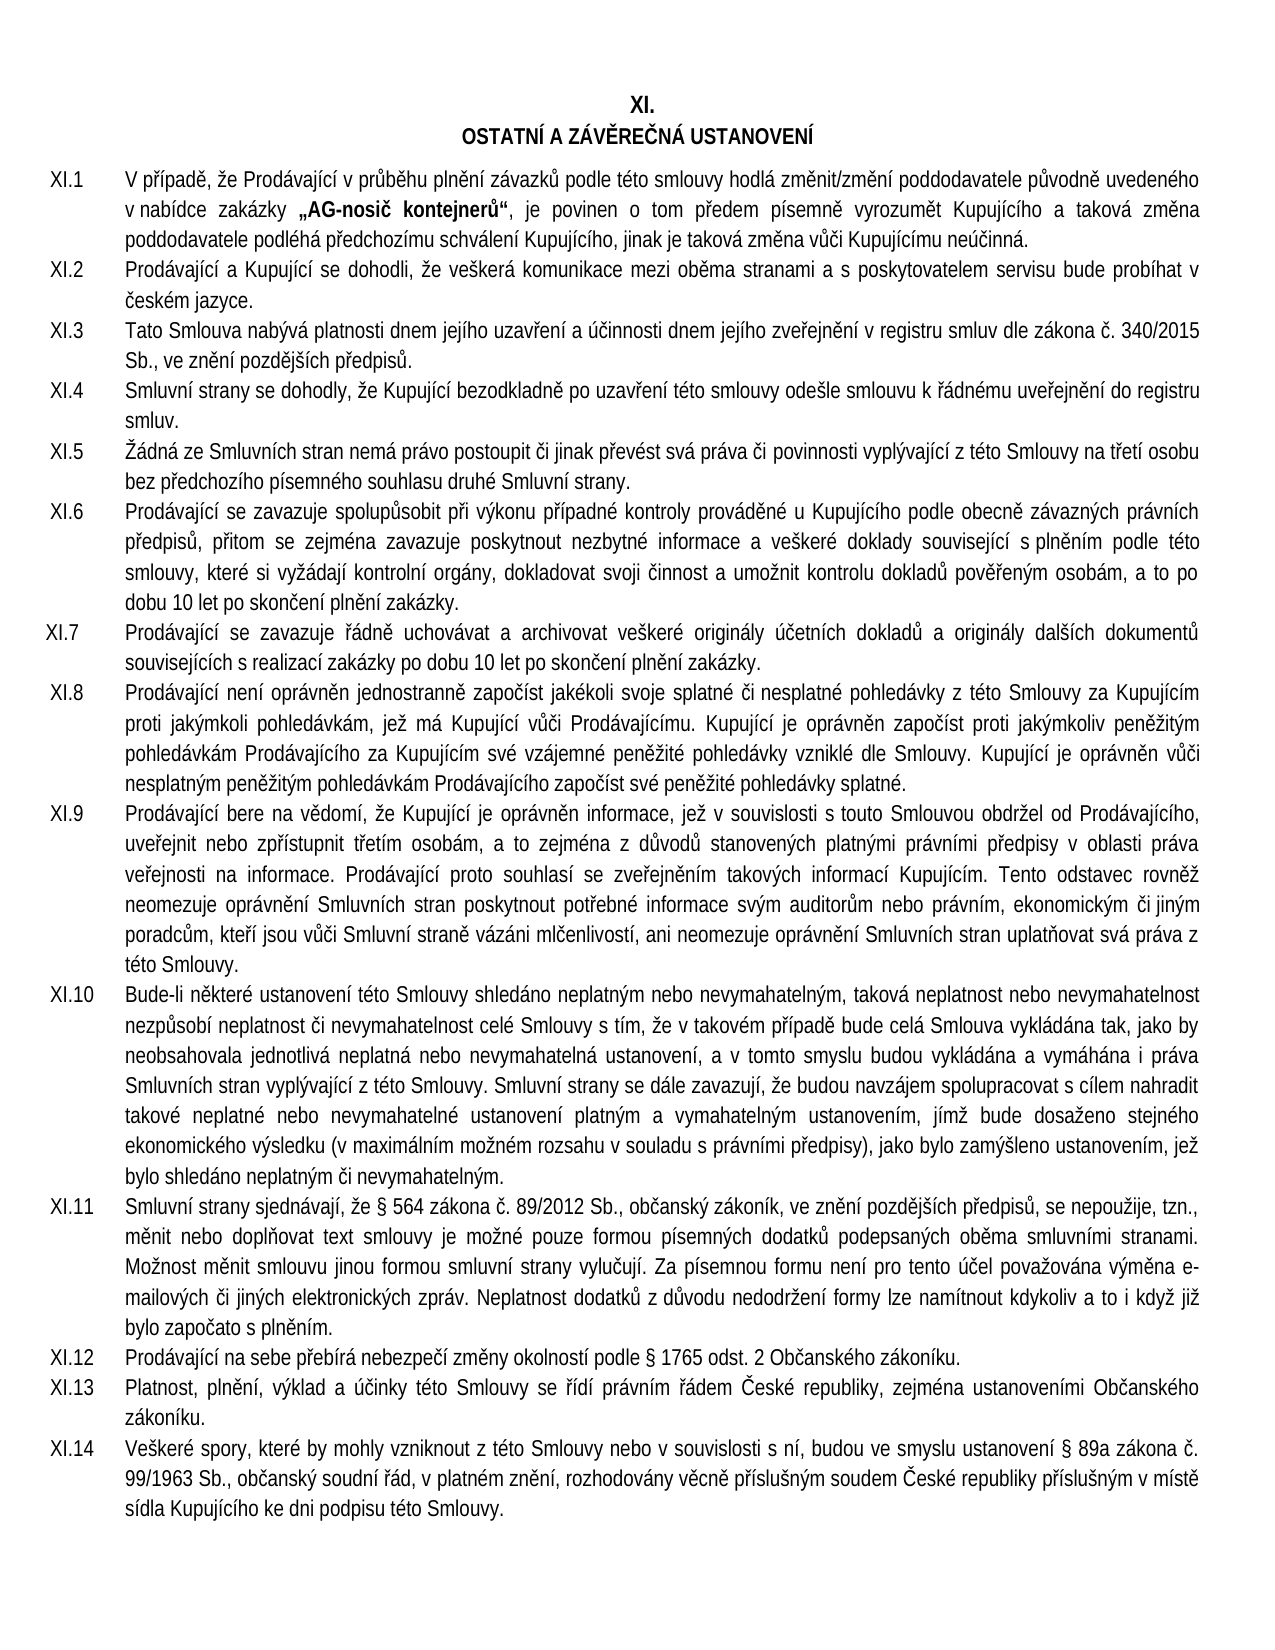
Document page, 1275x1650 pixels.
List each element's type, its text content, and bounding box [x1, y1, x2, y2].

list Prodávající se zavazuje spolupůsobit při výkonu případné kontroly prováděné u Kupujícího podle obecně závazných právních předpisů, přitom se zejména zavazuje poskytnout nezbytné informace a veškeré doklady související s plněním podle této smlouvy, které si vyžádají kontrolní orgány, dokladovat svoji činnost a umožnit kontrolu dokladů pověřeným osobám, a to po dobu 10 let po skončení plnění zakázky. [50, 498, 1200, 615]
list Bude-li některé ustanovení této Smlouvy shledáno neplatným nebo nevymahatelným, taková neplatnost nebo nevymahatelnost nezpůsobí neplatnost či nevymahatelnost celé Smlouvy s tím, že v takovém případě bude celá Smlouva vykládána tak, jako by neobsahovala jednotlivá neplatná nebo nevymahatelná ustanovení, a v tomto smyslu budou vykládána a vymáhána i práva Smluvních stran vyplývající z této Smlouvy. Smluvní strany se dále zavazují, že budou navzájem spolupracovat s cílem nahradit takové neplatné nebo nevymahatelné ustanovení platným a vymahatelným ustanovením, jímž bude dosaženo stejného ekonomického výsledku (v maximálním možném rozsahu v souladu s právními předpisy), jako bylo zamýšleno ustanovením, jež bylo shledáno neplatným či nevymahatelným. [50, 981, 1200, 1189]
list Smluvní strany se dohodly, že Kupující bezodkladně po uzavření této smlouvy odešle smlouvu k řádnému uveřejnění do registru smluv. [50, 377, 1200, 434]
list Prodávající na sebe přebírá nebezpečí změny okolností podle § 1765 odst. 2 Občanského zákoníku. [50, 1344, 1200, 1370]
list Platnost, plnění, výklad a účinky této Smlouvy se řídí právním řádem České republiky, zejména ustanoveními Občanského zákoníku. [50, 1374, 1200, 1431]
list Prodávající bere na vědomí, že Kupující je oprávněn informace, jež v souvislosti s touto Smlouvou obdržel od Prodávajícího, uveřejnit nebo zpřístupnit třetím osobám, a to zejména z důvodů stanovených platnými právními předpisy v oblasti práva veřejnosti na informace. Prodávající proto souhlasí se zveřejněním takových informací Kupujícím. Tento odstavec rovněž neomezuje oprávnění Smluvních stran poskytnout potřebné informace svým auditorům nebo právním, ekonomickým či jiným poradcům, kteří jsou vůči Smluvní straně vázáni mlčenlivostí, ani neomezuje oprávnění Smluvních stran uplatňovat svá práva z této Smlouvy. [50, 800, 1200, 977]
list Prodávající není oprávněn jednostranně započíst jakékoli svoje splatné či nesplatné pohledávky z této Smlouvy za Kupujícím proti jakýmkoli pohledávkám, jež má Kupující vůči Prodávajícímu. Kupující je oprávněn započíst proti jakýmkoliv peněžitým pohledávkám Prodávajícího za Kupujícím své vzájemné peněžité pohledávky vzniklé dle Smlouvy. Kupující je oprávněn vůči nesplatným peněžitým pohledávkám Prodávajícího započíst své peněžité pohledávky splatné. [50, 679, 1200, 796]
list Smluvní strany sjednávají, že § 564 zákona č. 89/2012 Sb., občanský zákoník, ve znění pozdějších předpisů, se nepoužije, tzn., měnit nebo doplňovat text smlouvy je možné pouze formou písemných dodatků podepsaných oběma smluvními stranami. Možnost měnit smlouvu jinou formou smluvní strany vylučují. Za písemnou formu není pro tento účel považována výměna e-mailových či jiných elektronických zpráv. Neplatnost dodatků z důvodu nedodržení formy lze namítnout kdykoliv a to i když již bylo započato s plněním. [50, 1193, 1200, 1340]
list Žádná ze Smluvních stran nemá právo postoupit či jinak převést svá práva či povinnosti vyplývající z této Smlouvy na třetí osobu bez předchozího písemného souhlasu druhé Smluvní strany. [50, 438, 1200, 494]
list Prodávající a Kupující se dohodli, že veškerá komunikace mezi oběma stranami a s poskytovatelem servisu bude probíhat v českém jazyce. [50, 256, 1200, 313]
list Tato Smlouva nabývá platnosti dnem jejího uzavření a účinnosti dnem jejího zveřejnění v registru smluv dle zákona č. 340/2015 Sb., ve znění pozdějších předpisů. [50, 317, 1200, 373]
list Veškeré spory, které by mohly vzniknout z této Smlouvy nebo v souvislosti s ní, budou ve smyslu ustanovení § 89a zákona č. 99/1963 Sb., občanský soudní řád, v platném znění, rozhodovány věcně příslušným soudem České republiky příslušným v místě sídla Kupujícího ke dni podpisu této Smlouvy. [50, 1434, 1200, 1521]
list Prodávající se zavazuje řádně uchovávat a archivovat veškeré originály účetních dokladů a originály dalších dokumentů souvisejících s realizací zakázky po dobu 10 let po skončení plnění zakázky. [45, 619, 1200, 675]
list V případě, že Prodávající v průběhu plnění závazků podle této smlouvy hodlá změnit/změní poddodavatele původně uvedeného v nabídce zakázky „AG-nosič kontejnerů“, je povinen o tom předem písemně vyrozumět Kupujícího a taková změna poddodavatele podléhá předchozímu schválení Kupujícího, jinak je taková změna vůči Kupujícímu neúčinná. [50, 166, 1200, 252]
text OSTATNÍ A ZÁVĚREČNÁ USTANOVENÍ [75, 123, 1200, 149]
